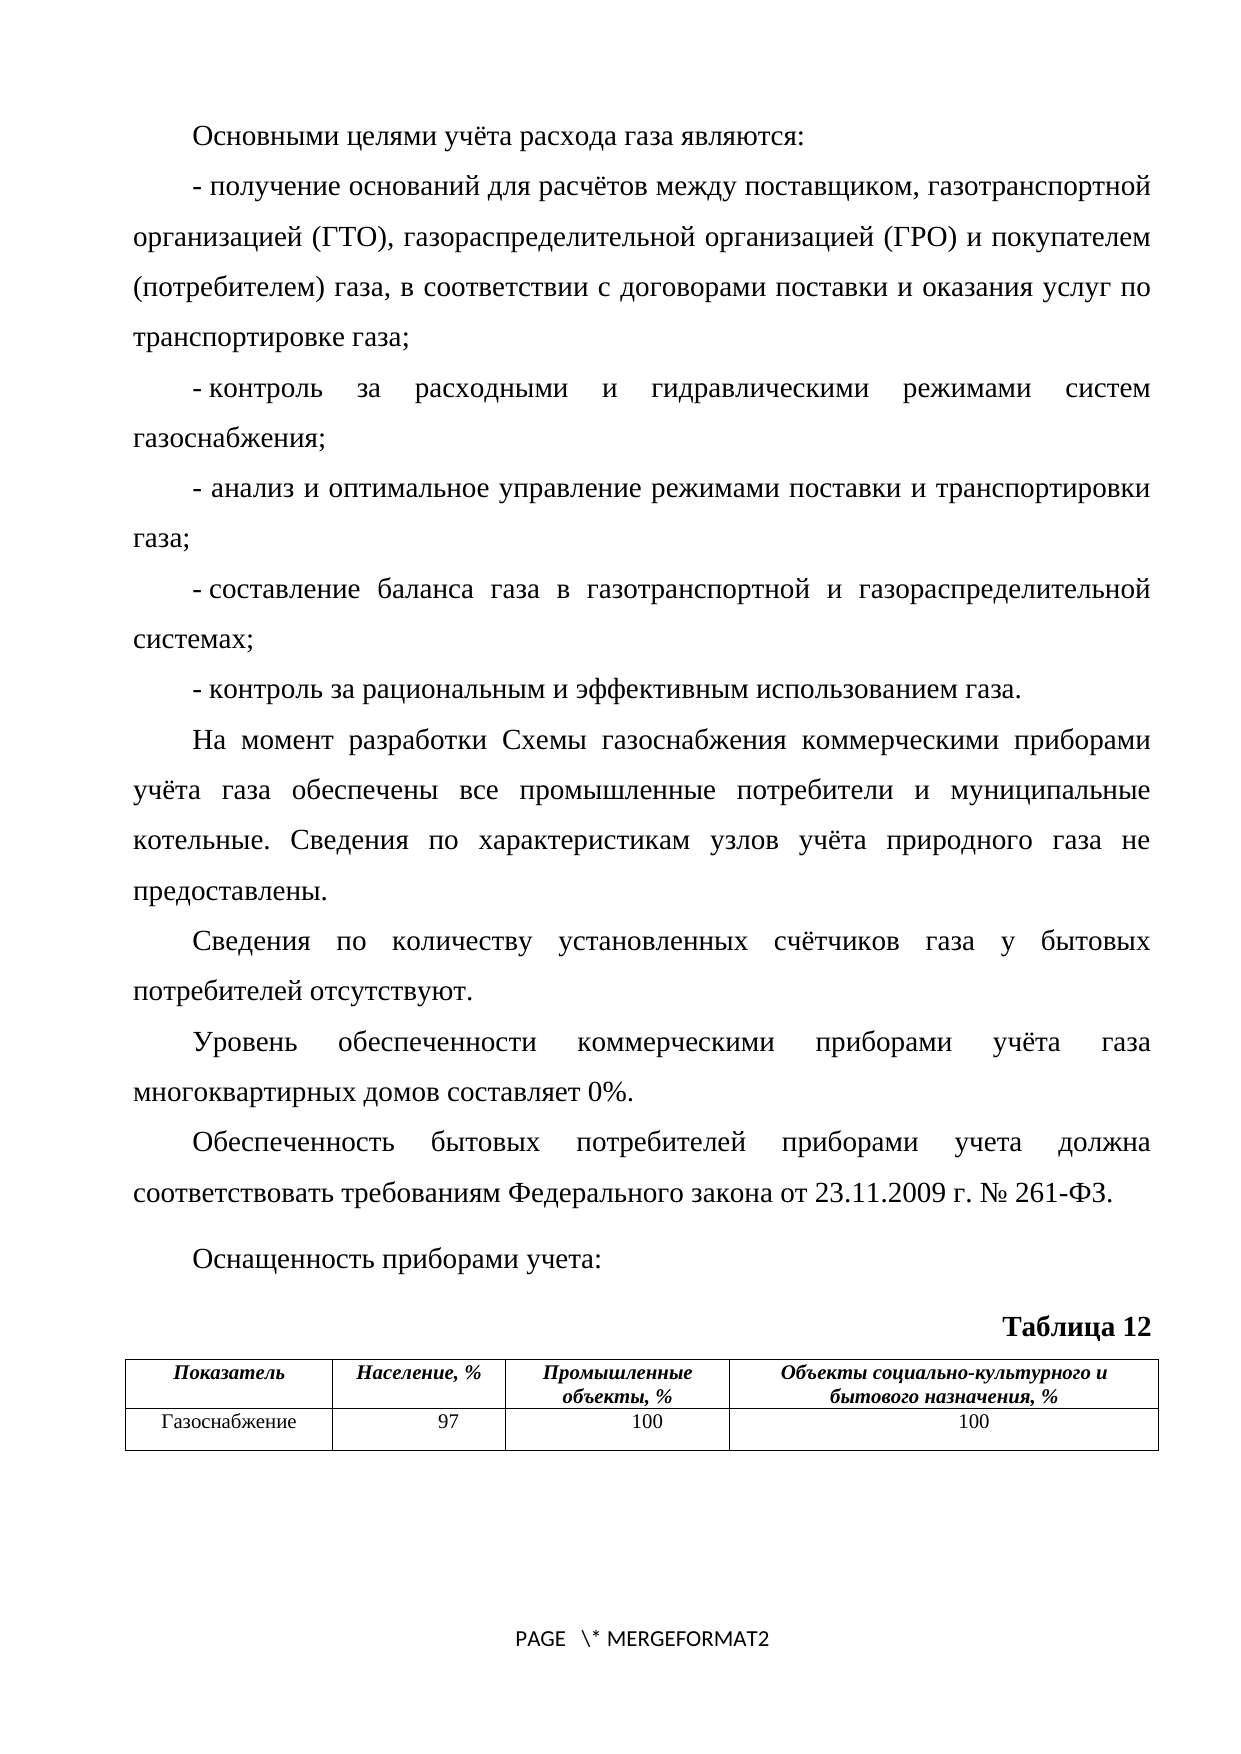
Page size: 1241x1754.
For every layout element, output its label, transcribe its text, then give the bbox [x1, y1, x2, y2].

table_header Объекты социально-культурного и бытового назначения, % [730, 1360, 1158, 1408]
text Обеспеченность бытовых потребителей приборами учета должна соответствовать требованиям Федерального закона от 23.11.2009 г. № 261-ФЗ. [133, 1124, 1152, 1208]
text - контроль за рациональным и эффективным использованием газа. [133, 672, 1152, 705]
table_header Промышленные объекты, % [506, 1360, 729, 1408]
text Уровень обеспеченности коммерческими приборами учёта газа многоквартирных домов составляет 0%. [133, 1024, 1152, 1108]
text - составление баланса газа в газотранспортной и газораспределительной системах; [133, 571, 1152, 655]
table_cell Газоснабжение [126, 1409, 332, 1450]
table_cell 100 [730, 1409, 1158, 1450]
text Сведения по количеству установленных счётчиков газа у бытовых потребителей отсутствуют. [133, 923, 1152, 1007]
text Оснащенность приборами учета: [133, 1242, 1152, 1275]
table_header Население, % [333, 1360, 505, 1408]
text - контроль за расходными и гидравлическими режимами систем газоснабжения; [133, 370, 1152, 453]
table_header Показатель [126, 1360, 332, 1408]
text Таблица 12 [133, 1309, 1152, 1342]
text - получение оснований для расчётов между поставщиком, газотранспортной организацией (ГТО), газораспределительной организацией (ГРО) и покупателем (потребителем) газа, в соответствии с договорами поставки и оказания услуг по транспортировке газа; [133, 168, 1152, 353]
text Основными целями учёта расхода газа являются: [133, 118, 1152, 152]
table_cell 100 [506, 1409, 729, 1450]
text На момент разработки Схемы газоснабжения коммерческими приборами учёта газа обеспечены все промышленные потребители и муниципальные котельные. Сведения по характеристикам узлов учёта природного газа не предоставлены. [133, 722, 1152, 906]
text - анализ и оптимальное управление режимами поставки и транспортировки газа; [133, 470, 1152, 554]
table_cell 97 [333, 1409, 505, 1450]
